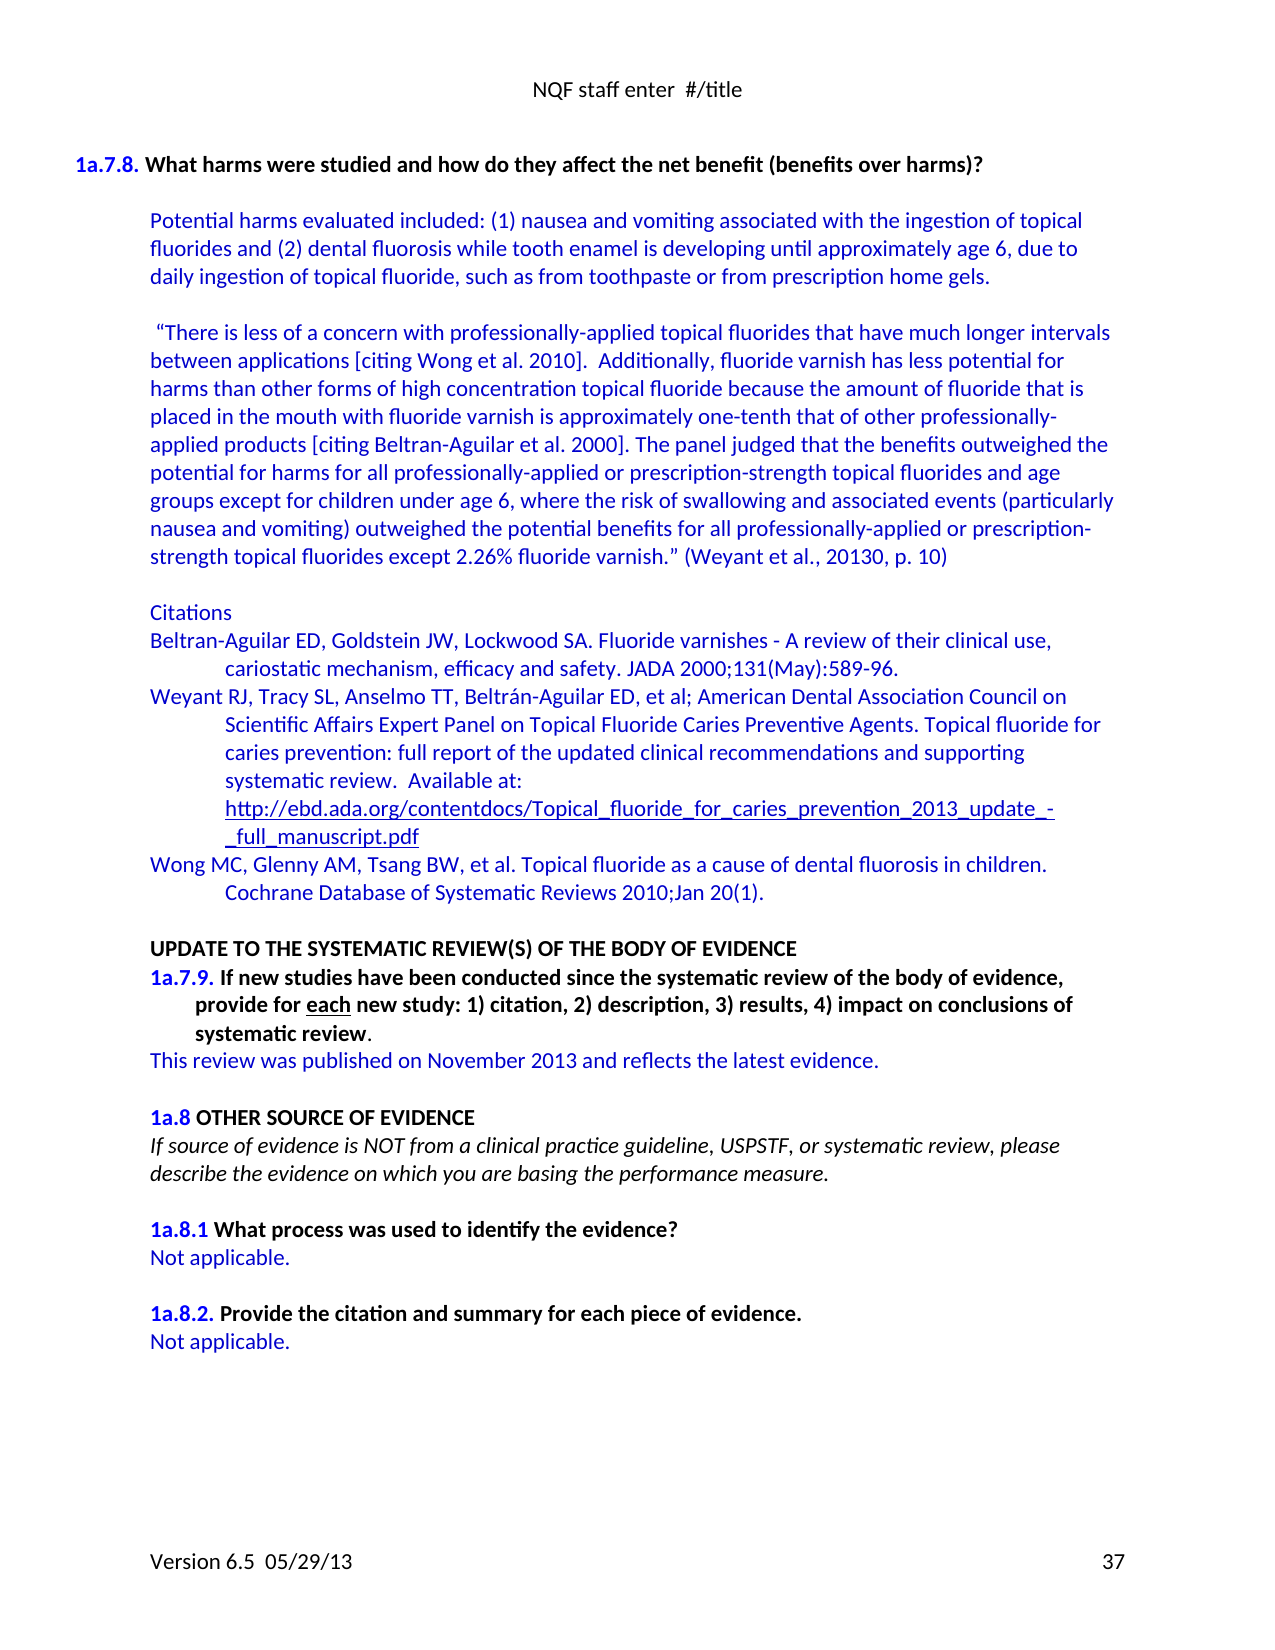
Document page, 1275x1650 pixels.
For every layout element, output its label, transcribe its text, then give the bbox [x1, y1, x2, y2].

text 1a.7.9. If new studies have been conducted since the systematic review of the body of evidence, provide for each new study: 1) citation, 2) description, 3) results, 4) impact on conclusions of systematic review. [150, 963, 1125, 1047]
text UPDATE TO THE SYSTEMATIC REVIEW(S) OF THE BODY OF EVIDENCE [150, 934, 1125, 963]
text Not applicable. [150, 1243, 1125, 1271]
text Beltran-Aguilar ED, Goldstein JW, Lockwood SA. Fluoride varnishes - A review of their clinical use, cariostatic mechanism, efficacy and safety. JADA 2000;131(May):589-96. [150, 626, 1125, 682]
text 1a.7.8. What harms were studied and how do they affect the net benefit (benefits over harms)? [75, 150, 1125, 178]
text 1a.8 OTHER SOURCE OF EVIDENCE [150, 1103, 1125, 1131]
text “There is less of a concern with professionally-applied topical fluorides that have much longer intervals between applications [citing Wong et al. 2010]. Additionally, fluoride varnish has less potential for harms than other forms of high concentration topical fluoride because the amount of fluoride that is placed in the mouth with fluoride varnish is approximately one-tenth that of other professionally-applied products [citing Beltran-Aguilar et al. 2000]. The panel judged that the benefits outweighed the potential for harms for all professionally-applied or prescription-strength topical fluorides and age groups except for children under age 6, where the risk of swallowing and associated events (particularly nausea and vomiting) outweighed the potential benefits for all professionally-applied or prescription-strength topical fluorides except 2.26% fluoride varnish.” (Weyant et al., 20130, p. 10) [150, 318, 1125, 570]
text If source of evidence is NOT from a clinical practice guideline, USPSTF, or systematic review, please describe the evidence on which you are basing the performance measure. [150, 1131, 1125, 1187]
text 1a.8.2. Provide the citation and summary for each piece of evidence. [150, 1299, 1125, 1327]
text Wong MC, Glenny AM, Tsang BW, et al. Topical fluoride as a cause of dental fluorosis in children. Cochrane Database of Systematic Reviews 2010;Jan 20(1). [150, 851, 1125, 907]
text Citations [150, 598, 1125, 626]
text This review was published on November 2013 and reflects the latest evidence. [150, 1047, 1125, 1075]
text Not applicable. [150, 1327, 1125, 1355]
text 1a.8.1 What process was used to identify the evidence? [150, 1215, 1125, 1243]
text Weyant RJ, Tracy SL, Anselmo TT, Beltrán-Aguilar ED, et al; American Dental Association Council on Scientific Affairs Expert Panel on Topical Fluoride Caries Preventive Agents. Topical fluoride for caries prevention: full report of the updated clinical recommendations and supporting systematic review. Available at: http://ebd.ada.org/contentdocs/Topical_fluoride_for_caries_prevention_2013_update_-_full_manuscript.pdf [150, 682, 1125, 851]
text Potential harms evaluated included: (1) nausea and vomiting associated with the ingestion of topical fluorides and (2) dental fluorosis while tooth enamel is developing until approximately age 6, due to daily ingestion of topical fluoride, such as from toothpaste or from prescription home gels. [150, 206, 1125, 290]
